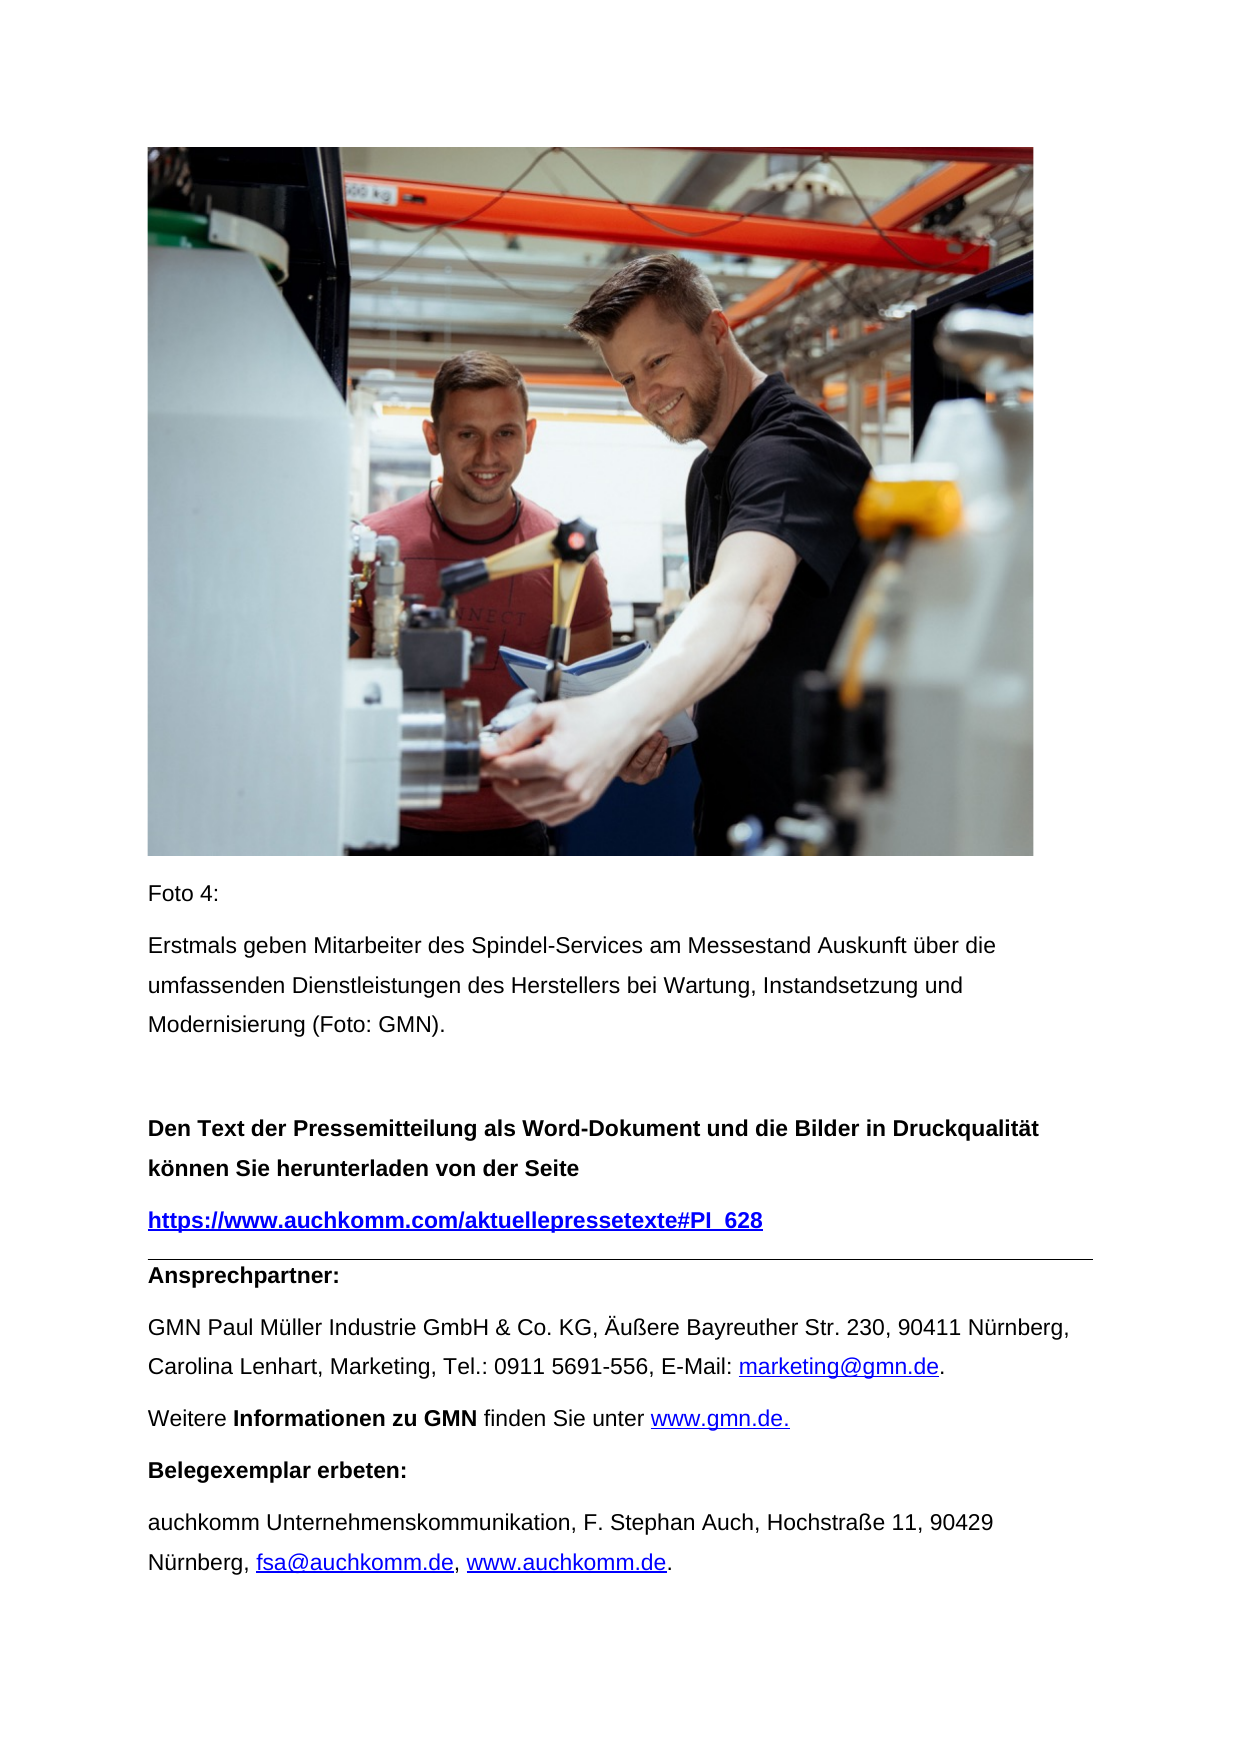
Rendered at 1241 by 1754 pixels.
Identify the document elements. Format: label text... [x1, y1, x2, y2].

text Den Text der Pressemitteilung als Word-Dokument und die Bilder in Druckqualität können Sie herunterladen von der Seite [148, 1115, 1093, 1181]
picture [147, 147, 1034, 856]
text auchkomm Unternehmenskommunikation, F. Stephan Auch, Hochstraße 11, 90429 Nürnberg, fsa@auchkomm.de, www.auchkomm.de. [148, 1509, 1093, 1575]
text https://www.auchkomm.com/aktuellepressetexte#PI_628 [148, 1207, 1093, 1233]
text Weitere Informationen zu GMN finden Sie unter www.gmn.de. [148, 1405, 1093, 1431]
text Foto 4: [148, 880, 1093, 907]
text Belegexemplar erbeten: [148, 1457, 1093, 1483]
text GMN Paul Müller Industrie GmbH & Co. KG, Äußere Bayreuther Str. 230, 90411 Nürnberg, Carolina Lenhart, Marketing, Tel.: 0911 5691-556, E-Mail: marketing@gmn.de. [148, 1314, 1093, 1379]
text Ansprechpartner: [148, 1260, 1093, 1288]
text Erstmals geben Mitarbeiter des Spindel-Services am Messestand Auskunft über die umfassenden Dienstleistungen des Herstellers bei Wartung, Instandsetzung und Modernisierung (Foto: GMN). [148, 932, 1093, 1037]
